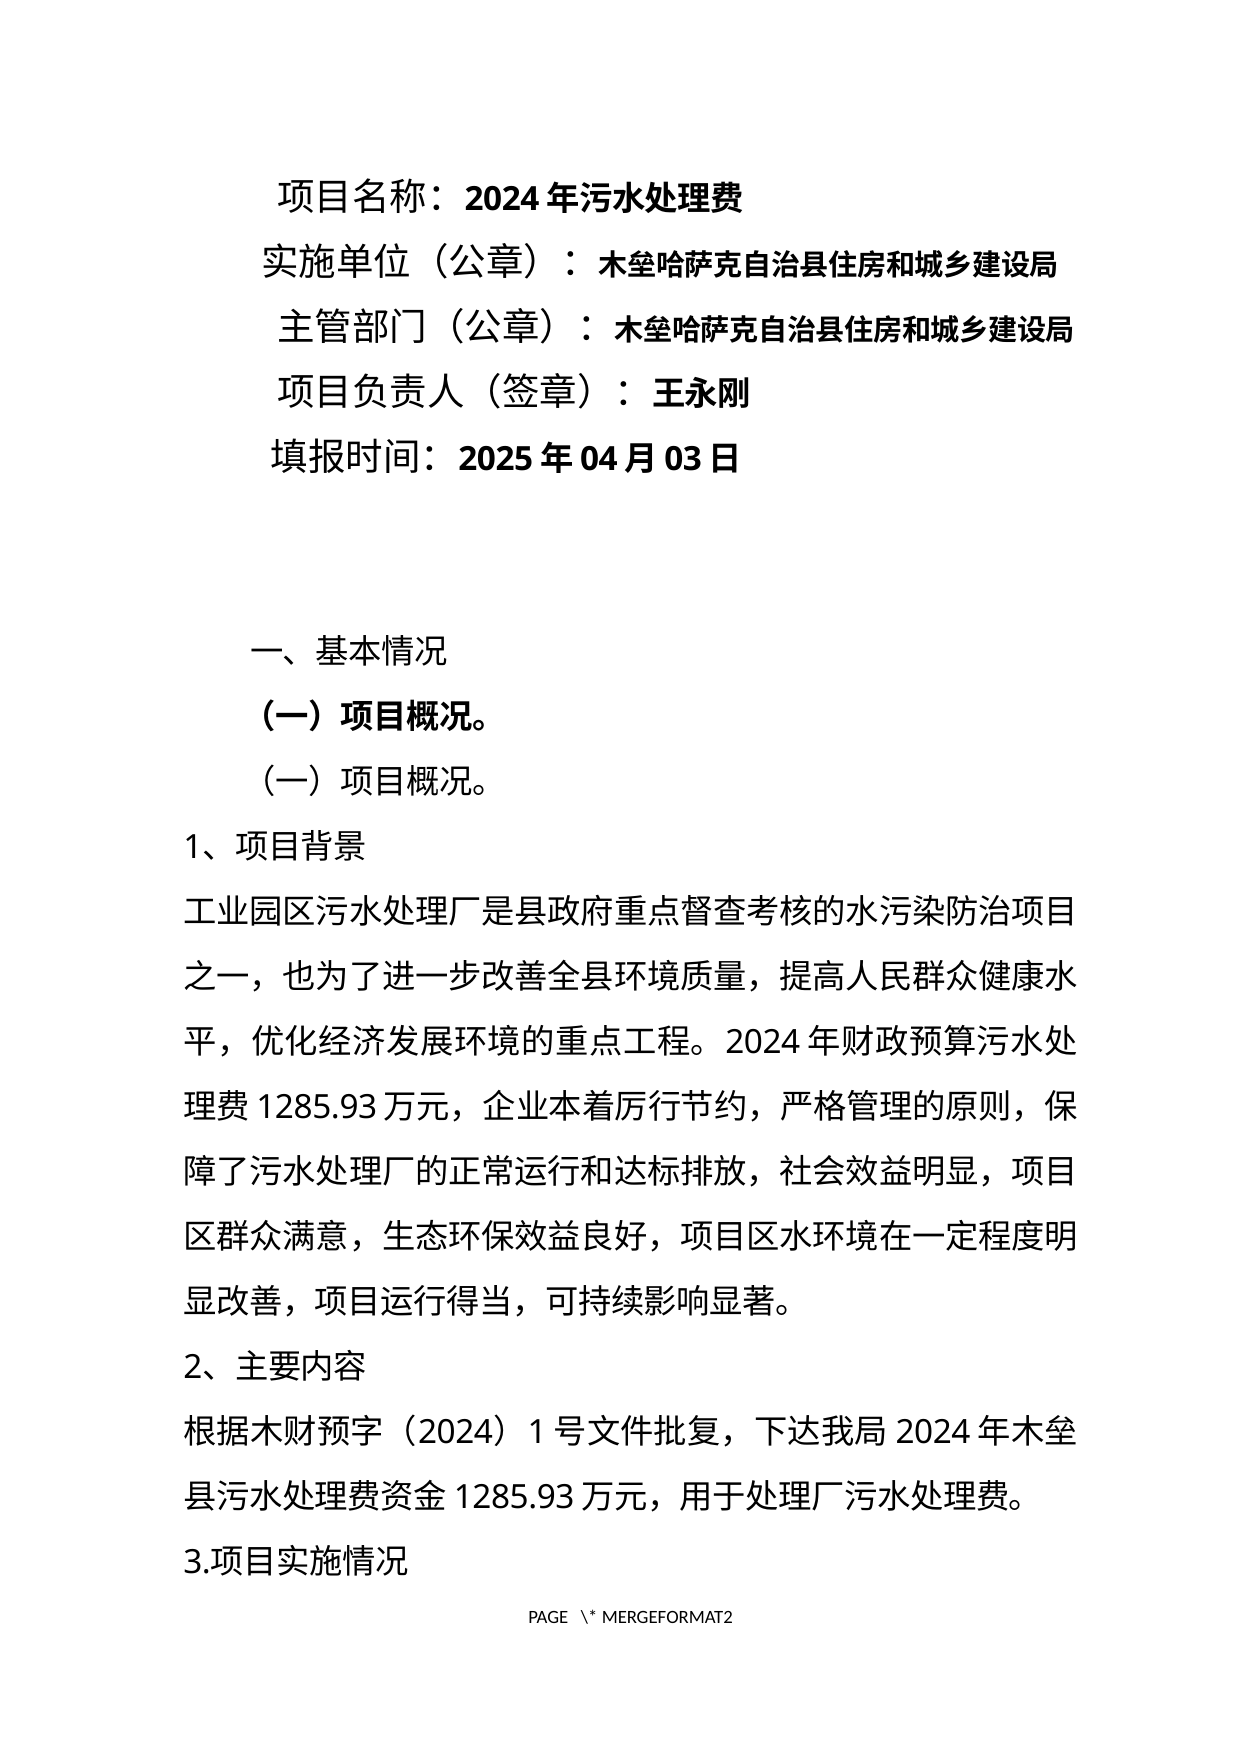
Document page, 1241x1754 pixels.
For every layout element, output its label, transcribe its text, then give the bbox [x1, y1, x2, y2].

text 实施单位（公章）：木垒哈萨克自治县住房和城乡建设局 [183, 227, 1078, 292]
text （一）项目概况。 [183, 682, 1078, 747]
text 一、基本情况 [183, 617, 1078, 682]
text 项目名称：2024年污水处理费 [183, 162, 1078, 227]
text 填报时间：2025年04月03日 [211, 422, 1078, 487]
text 项目负责人（签章）：王永刚 [183, 357, 1078, 422]
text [183, 747, 1078, 1592]
text 主管部门（公章）：木垒哈萨克自治县住房和城乡建设局 [183, 292, 1078, 357]
